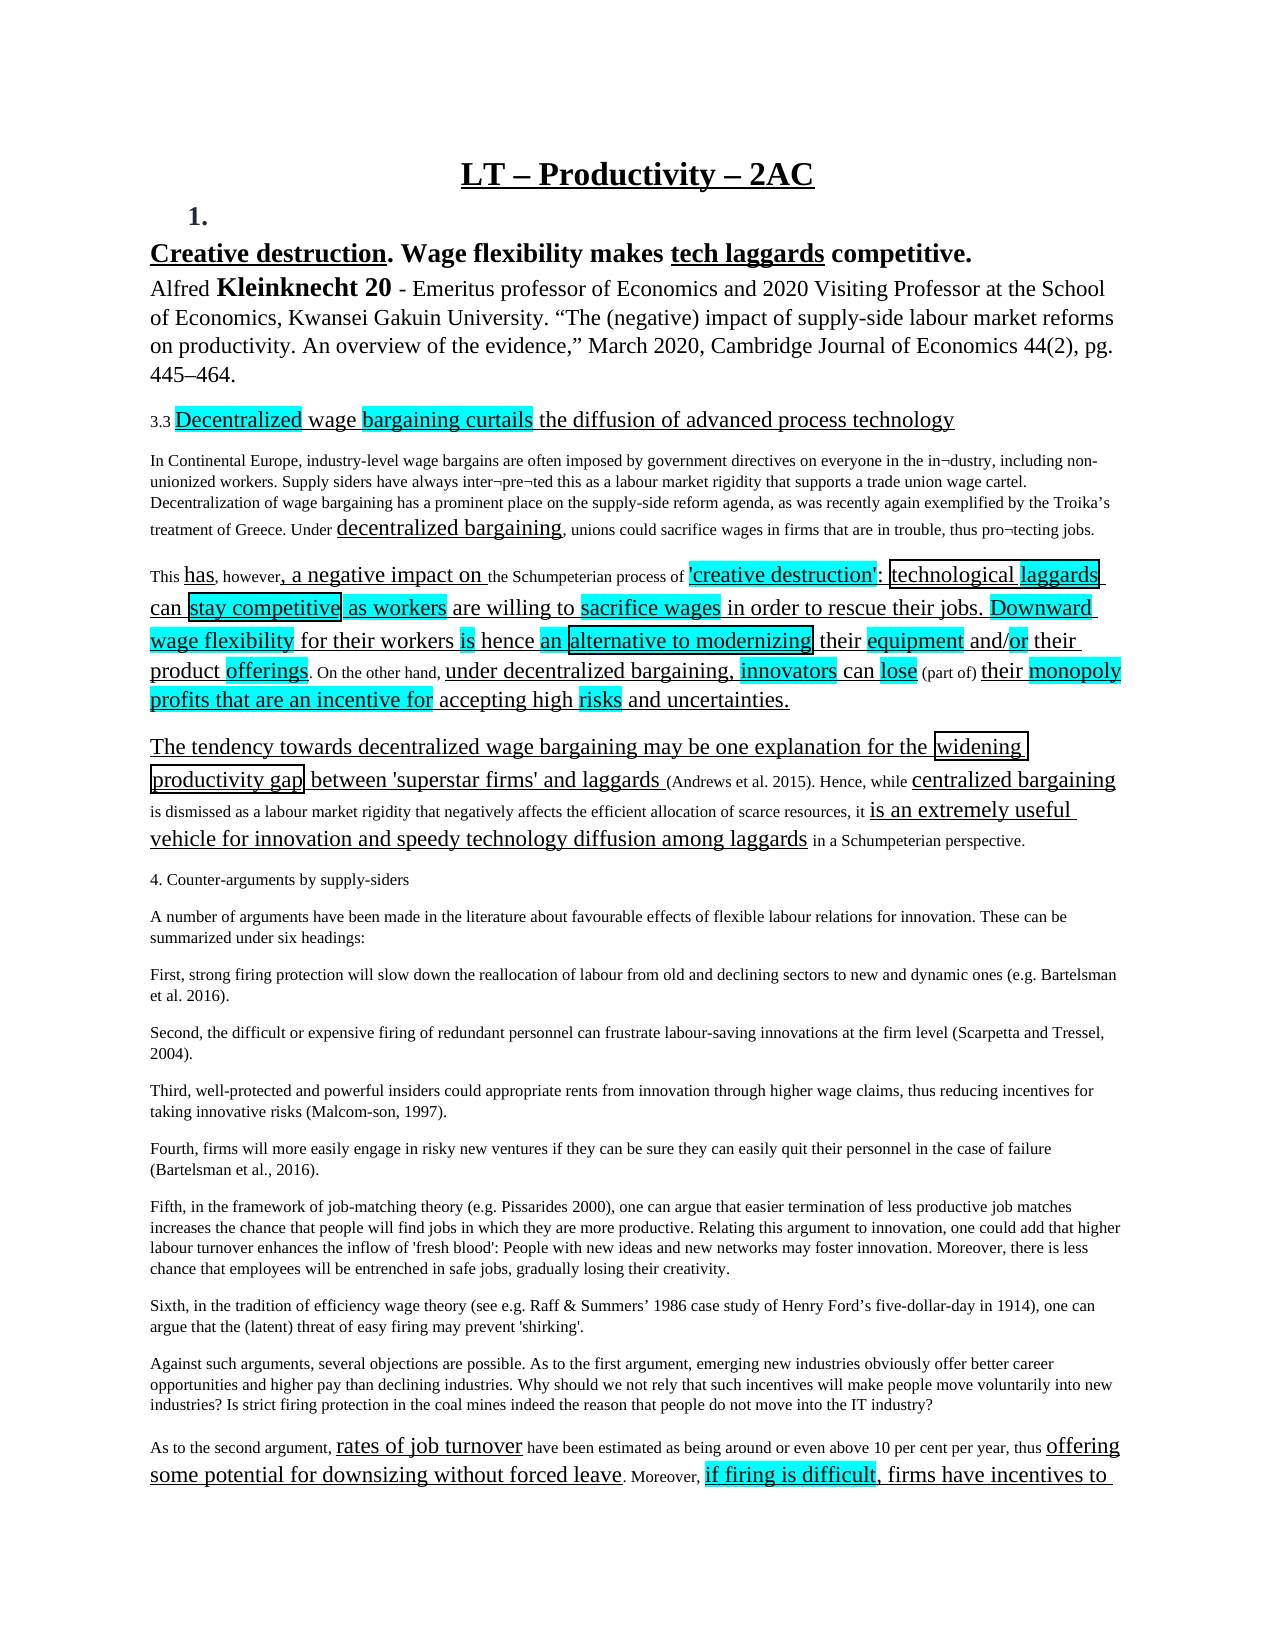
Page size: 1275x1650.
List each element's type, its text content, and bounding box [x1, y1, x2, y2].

text Alfred Kleinknecht 20 - Emeritus professor of Economics and 2020 Visiting Professor at the School of Economics, Kwansei Gakuin University. “The (negative) impact of supply-side labour market reforms on productivity. An overview of the evidence,” March 2020, Cambridge Journal of Economics 44(2), pg. 445–464. [150, 271, 1125, 387]
text Sixth, in the tradition of efficiency wage theory (see e.g. Raff & Summers’ 1986 case study of Henry Ford’s five-dollar-day in 1914), one can argue that the (latent) threat of easy firing may prevent 'shirking'. [150, 1296, 1125, 1336]
text First, strong firing protection will slow down the reallocation of labour from old and declining sectors to new and dynamic ones (e.g. Bartelsman et al. 2016). [150, 965, 1125, 1005]
text Fifth, in the framework of job-matching theory (e.g. Pissarides 2000), one can argue that easier termination of less productive job matches increases the chance that people will find jobs in which they are more productive. Relating this argument to innovation, one could add that higher labour turnover enhances the inflow of 'fresh blood': People with new ideas and new networks may foster innovation. Moreover, there is less chance that employees will be entrenched in safe jobs, gradually losing their creativity. [150, 1197, 1125, 1278]
text 3.3 Decentralized wage bargaining curtails the diffusion of advanced process technology [533, 406, 1125, 432]
text Against such arguments, several objections are possible. As to the first argument, emerging new industries obviously offer better career opportunities and higher pay than declining industries. Why should we not rely that such incentives will make people move voluntarily into new industries? Is strict firing protection in the coal mines indeed the reason that people do not move into the IT industry? [150, 1354, 1125, 1414]
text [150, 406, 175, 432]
subtitle LT – Productivity – 2AC [150, 154, 1125, 192]
text This has, however, a negative impact on the Schumpeterian process of 'creative destruction': technological laggards can stay competitive as workers are willing to sacrifice wages in order to rescue their jobs. Downward wage flexibility for their workers is hence an alternative to modernizing their equipment and/or their product offerings. On the other hand, under decentralized bargaining, innovators can lose (part of) their monopoly profits that are an incentive for accepting high risks and uncertainties. [150, 559, 1125, 712]
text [150, 1432, 1125, 1487]
text Third, well-protected and powerful insiders could appropriate rents from innovation through higher wage claims, thus reducing incentives for taking innovative risks (Malcom-son, 1997). [150, 1081, 1125, 1121]
text Fourth, firms will more easily engage in risky new ventures if they can be sure they can easily quit their personnel in the case of failure (Bartelsman et al., 2016). [150, 1139, 1125, 1179]
text 4. Counter-arguments by supply-siders [150, 870, 1125, 889]
text In Continental Europe, industry-level wage bargains are often imposed by government directives on everyone in the in¬dustry, including non-unionized workers. Supply siders have always inter¬pre¬ted this as a labour market rigidity that supports a trade union wage cartel. Decentralization of wage bargaining has a prominent place on the supply-side reform agenda, as was recently again exemplified by the Troika’s treatment of Greece. Under decentralized bargaining, unions could sacrifice wages in firms that are in trouble, thus pro¬tecting jobs. [150, 451, 1125, 540]
text Second, the difficult or expensive firing of redundant personnel can frustrate labour-saving innovations at the firm level (Scarpetta and Tressel, 2004). [150, 1023, 1125, 1063]
text A number of arguments have been made in the literature about favourable effects of flexible labour relations for innovation. These can be summarized under six headings: [150, 907, 1125, 947]
text The tendency towards decentralized wage bargaining may be one explanation for the widening productivity gap between 'superstar firms' and laggards (Andrews et al. 2015). Hence, while centralized bargaining is dismissed as a labour market rigidity that negatively affects the efficient allocation of scarce resources, it is an extremely useful vehicle for innovation and speedy technology diffusion among laggards in a Schumpeterian perspective. [150, 731, 1125, 851]
subtitle Creative destruction. Wage flexibility makes tech laggards competitive. [150, 237, 1125, 268]
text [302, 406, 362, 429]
